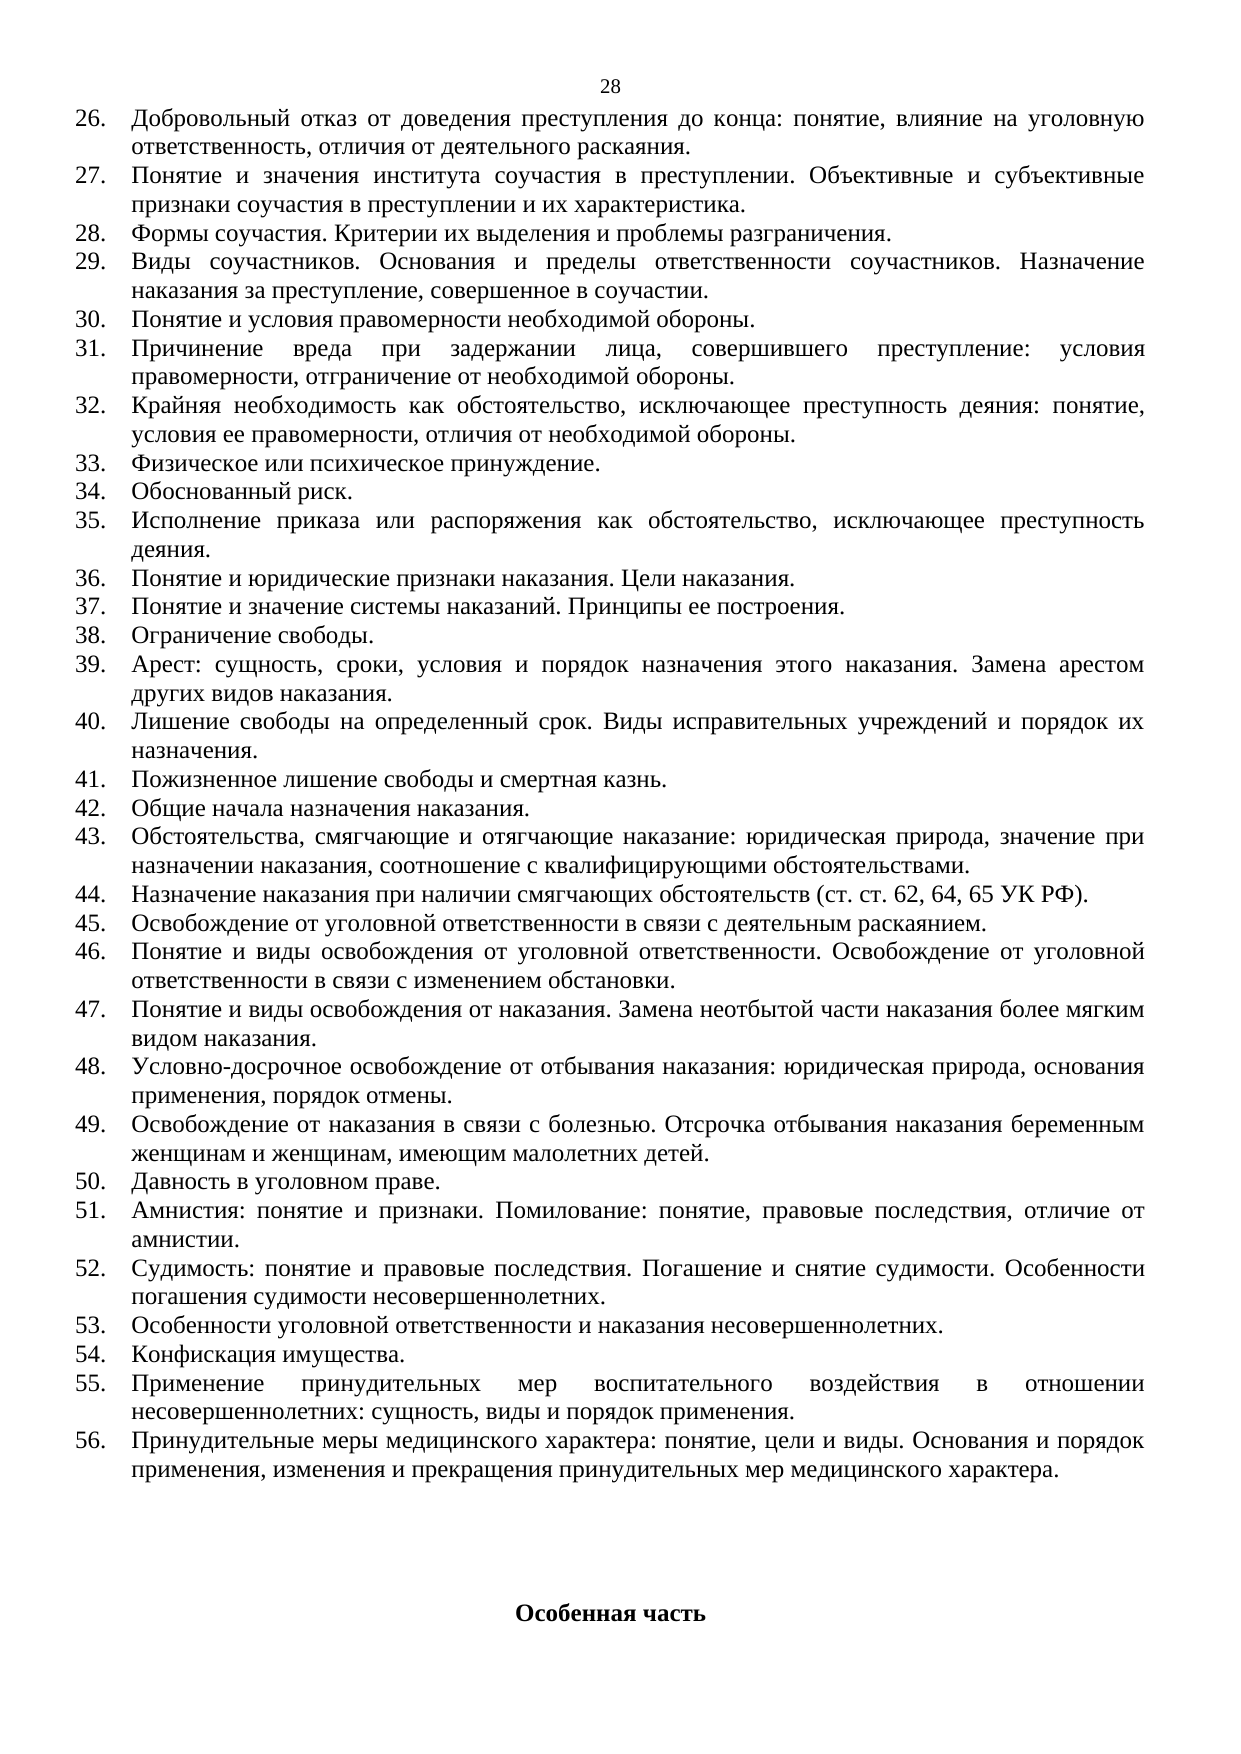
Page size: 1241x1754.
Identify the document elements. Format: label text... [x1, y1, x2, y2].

list Конфискация имущества. [75, 1339, 1146, 1368]
list Общие начала назначения наказания. [75, 793, 1146, 821]
list Пожизненное лишение свободы и смертная казнь. [75, 764, 1146, 793]
list Обстоятельства, смягчающие и отягчающие наказание: юридическая природа, значение при назначении наказания, соотношение с квалифицирующими обстоятельствами. [75, 821, 1146, 879]
text Особенная часть [75, 1598, 1146, 1626]
list Принудительные меры медицинского характера: понятие, цели и виды. Основания и порядок применения, изменения и прекращения принудительных мер медицинского характера. [75, 1425, 1146, 1483]
list Давность в уголовном праве. [75, 1166, 1146, 1195]
list Виды соучастников. Основания и пределы ответственности соучастников. Назначение наказания за преступление, совершенное в соучастии. [75, 246, 1146, 304]
list Обоснованный риск. [75, 476, 1146, 505]
list Применение принудительных мер воспитательного воздействия в отношении несовершеннолетних: сущность, виды и порядок применения. [75, 1368, 1146, 1425]
list Физическое или психическое принуждение. [75, 448, 1146, 476]
list Амнистия: понятие и признаки. Помилование: понятие, правовые последствия, отличие от амнистии. [75, 1195, 1146, 1253]
list Понятие и виды освобождения от наказания. Замена неотбытой части наказания более мягким видом наказания. [75, 994, 1146, 1051]
list Исполнение приказа или распоряжения как обстоятельство, исключающее преступность деяния. [75, 505, 1146, 563]
list Освобождение от наказания в связи с болезнью. Отсрочка отбывания наказания беременным женщинам и женщинам, имеющим малолетних детей. [75, 1109, 1146, 1166]
list Добровольный отказ от доведения преступления до конца: понятие, влияние на уголовную ответственность, отличия от деятельного раскаяния. [75, 103, 1146, 160]
list Условно-досрочное освобождение от отбывания наказания: юридическая природа, основания применения, порядок отмены. [75, 1051, 1146, 1109]
list Понятие и значение системы наказаний. Принципы ее построения. [75, 591, 1146, 620]
list Освобождение от уголовной ответственности в связи с деятельным раскаянием. [75, 908, 1146, 936]
list Понятие и виды освобождения от уголовной ответственности. Освобождение от уголовной ответственности в связи с изменением обстановки. [75, 936, 1146, 994]
list Ограничение свободы. [75, 620, 1146, 649]
list Крайняя необходимость как обстоятельство, исключающее преступность деяния: понятие, условия ее правомерности, отличия от необходимой обороны. [75, 390, 1146, 448]
list Понятие и условия правомерности необходимой обороны. [75, 304, 1146, 333]
list Особенности уголовной ответственности и наказания несовершеннолетних. [75, 1310, 1146, 1339]
list Понятие и значения института соучастия в преступлении. Объективные и субъективные признаки соучастия в преступлении и их характеристика. [75, 160, 1146, 218]
list Арест: сущность, сроки, условия и порядок назначения этого наказания. Замена арестом других видов наказания. [75, 649, 1146, 706]
list Лишение свободы на определенный срок. Виды исправительных учреждений и порядок их назначения. [75, 706, 1146, 764]
list Причинение вреда при задержании лица, совершившего преступление: условия правомерности, отграничение от необходимой обороны. [75, 333, 1146, 390]
list Формы соучастия. Критерии их выделения и проблемы разграничения. [75, 218, 1146, 246]
list Судимость: понятие и правовые последствия. Погашение и снятие судимости. Особенности погашения судимости несовершеннолетних. [75, 1253, 1146, 1310]
list Назначение наказания при наличии смягчающих обстоятельств (ст. ст. 62, 64, 65 УК РФ). [75, 879, 1146, 908]
list Понятие и юридические признаки наказания. Цели наказания. [75, 563, 1146, 591]
